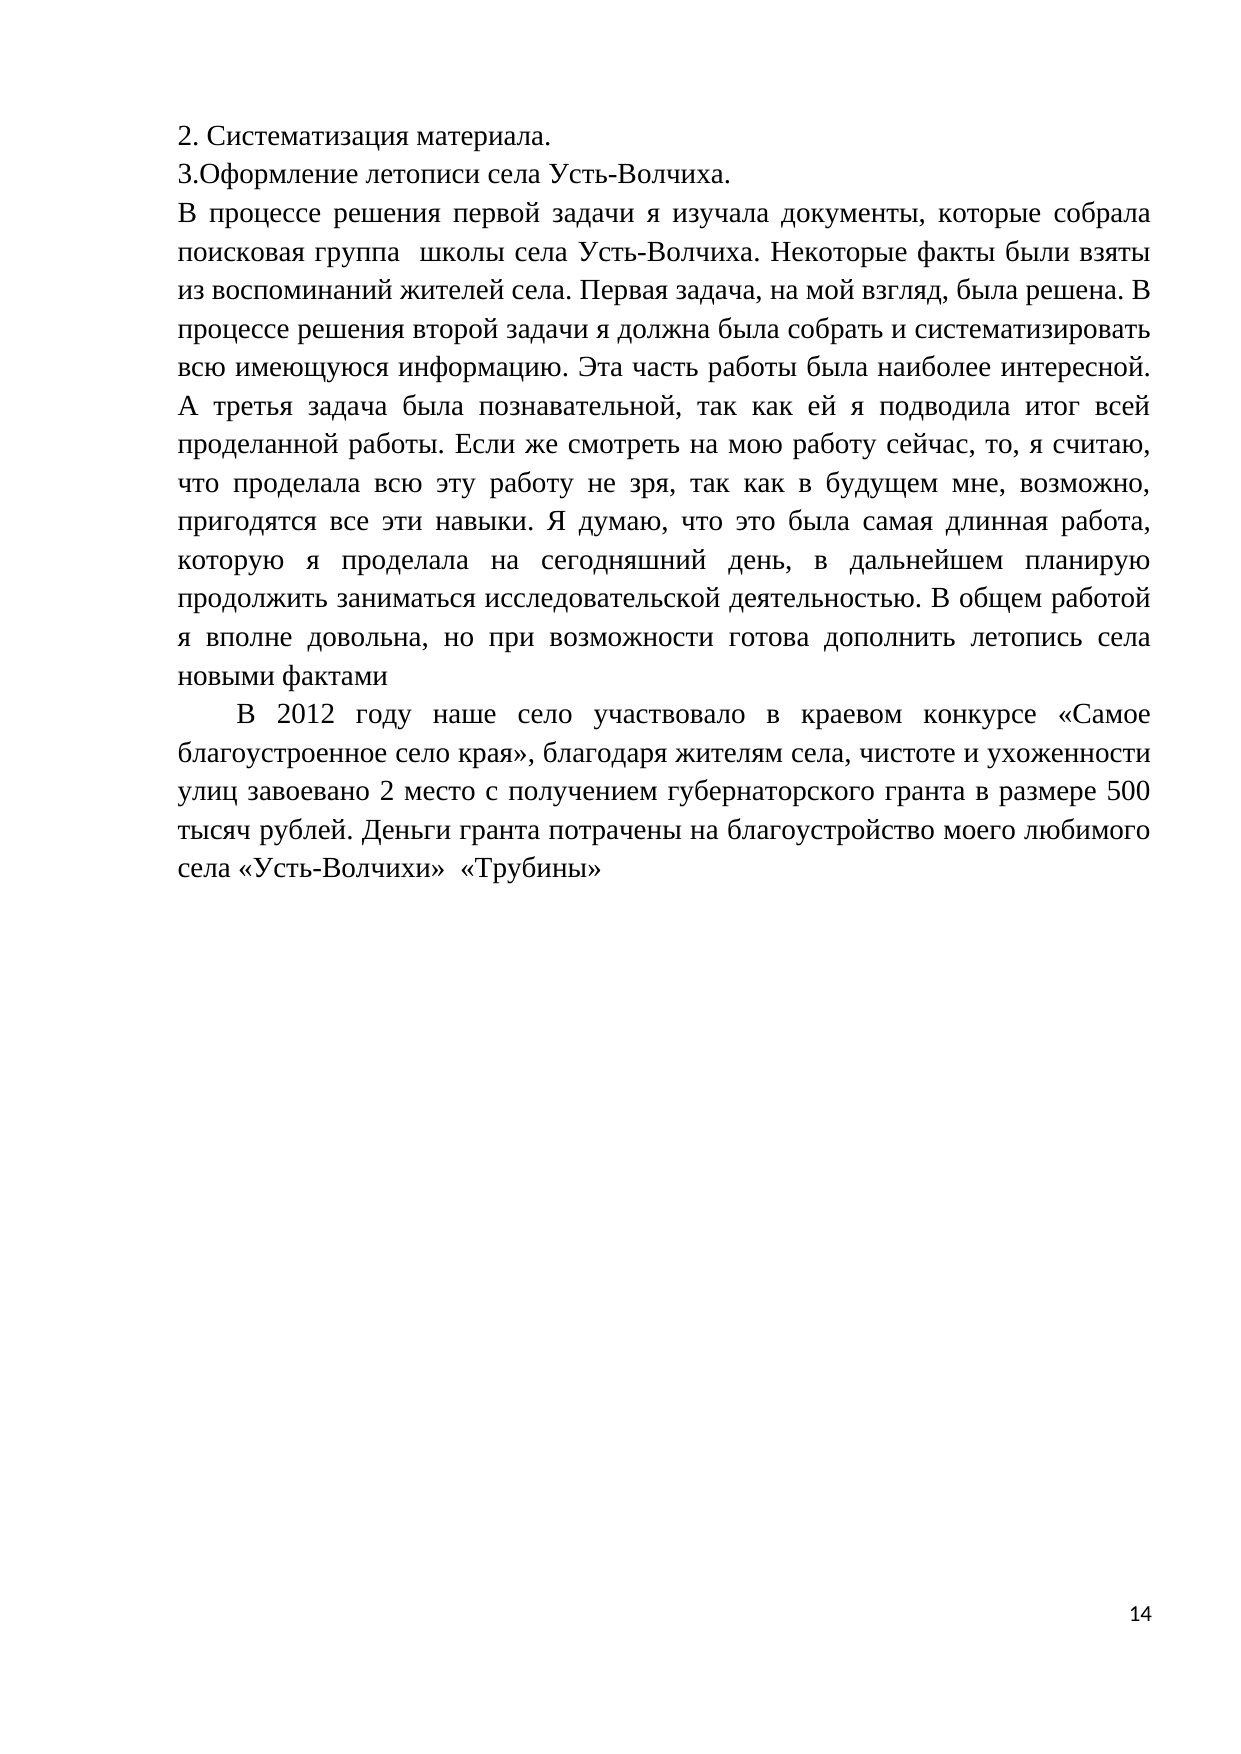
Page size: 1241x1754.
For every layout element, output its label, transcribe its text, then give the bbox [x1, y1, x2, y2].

text В процессе решения первой задачи я изучала документы, которые собрала поисковая группа школы села Усть-Волчиха. Некоторые факты были взяты из воспоминаний жителей села. Первая задача, на мой взгляд, была решена. В процессе решения второй задачи я должна была собрать и систематизировать всю имеющуюся информацию. Эта часть работы была наиболее интересной. А третья задача была познавательной, так как ей я подводила итог всей проделанной работы. Если же смотреть на мою работу сейчас, то, я считаю, что проделала всю эту работу не зря, так как в будущем мне, возможно, пригодятся все эти навыки. Я думаю, что это была самая длинная работа, которую я проделала на сегодняшний день, в дальнейшем планирую продолжить заниматься исследовательской деятельностью. В общем работой я вполне довольна, но при возможности готова дополнить летопись села новыми фактами [177, 195, 1152, 691]
text 3.Оформление летописи села Усть-Волчиха. [177, 157, 1152, 190]
text 2. Систематизация материала. [177, 118, 1152, 152]
text В 2012 году наше село участвовало в краевом конкурсе «Самое благоустроенное село края», благодаря жителям села, чистоте и ухоженности улиц завоевано 2 место с получением губернаторского гранта в размере 500 тысяч рублей. Деньги гранта потрачены на благоустройство моего любимого села «Усть-Волчихи» «Трубины» [177, 696, 1152, 884]
